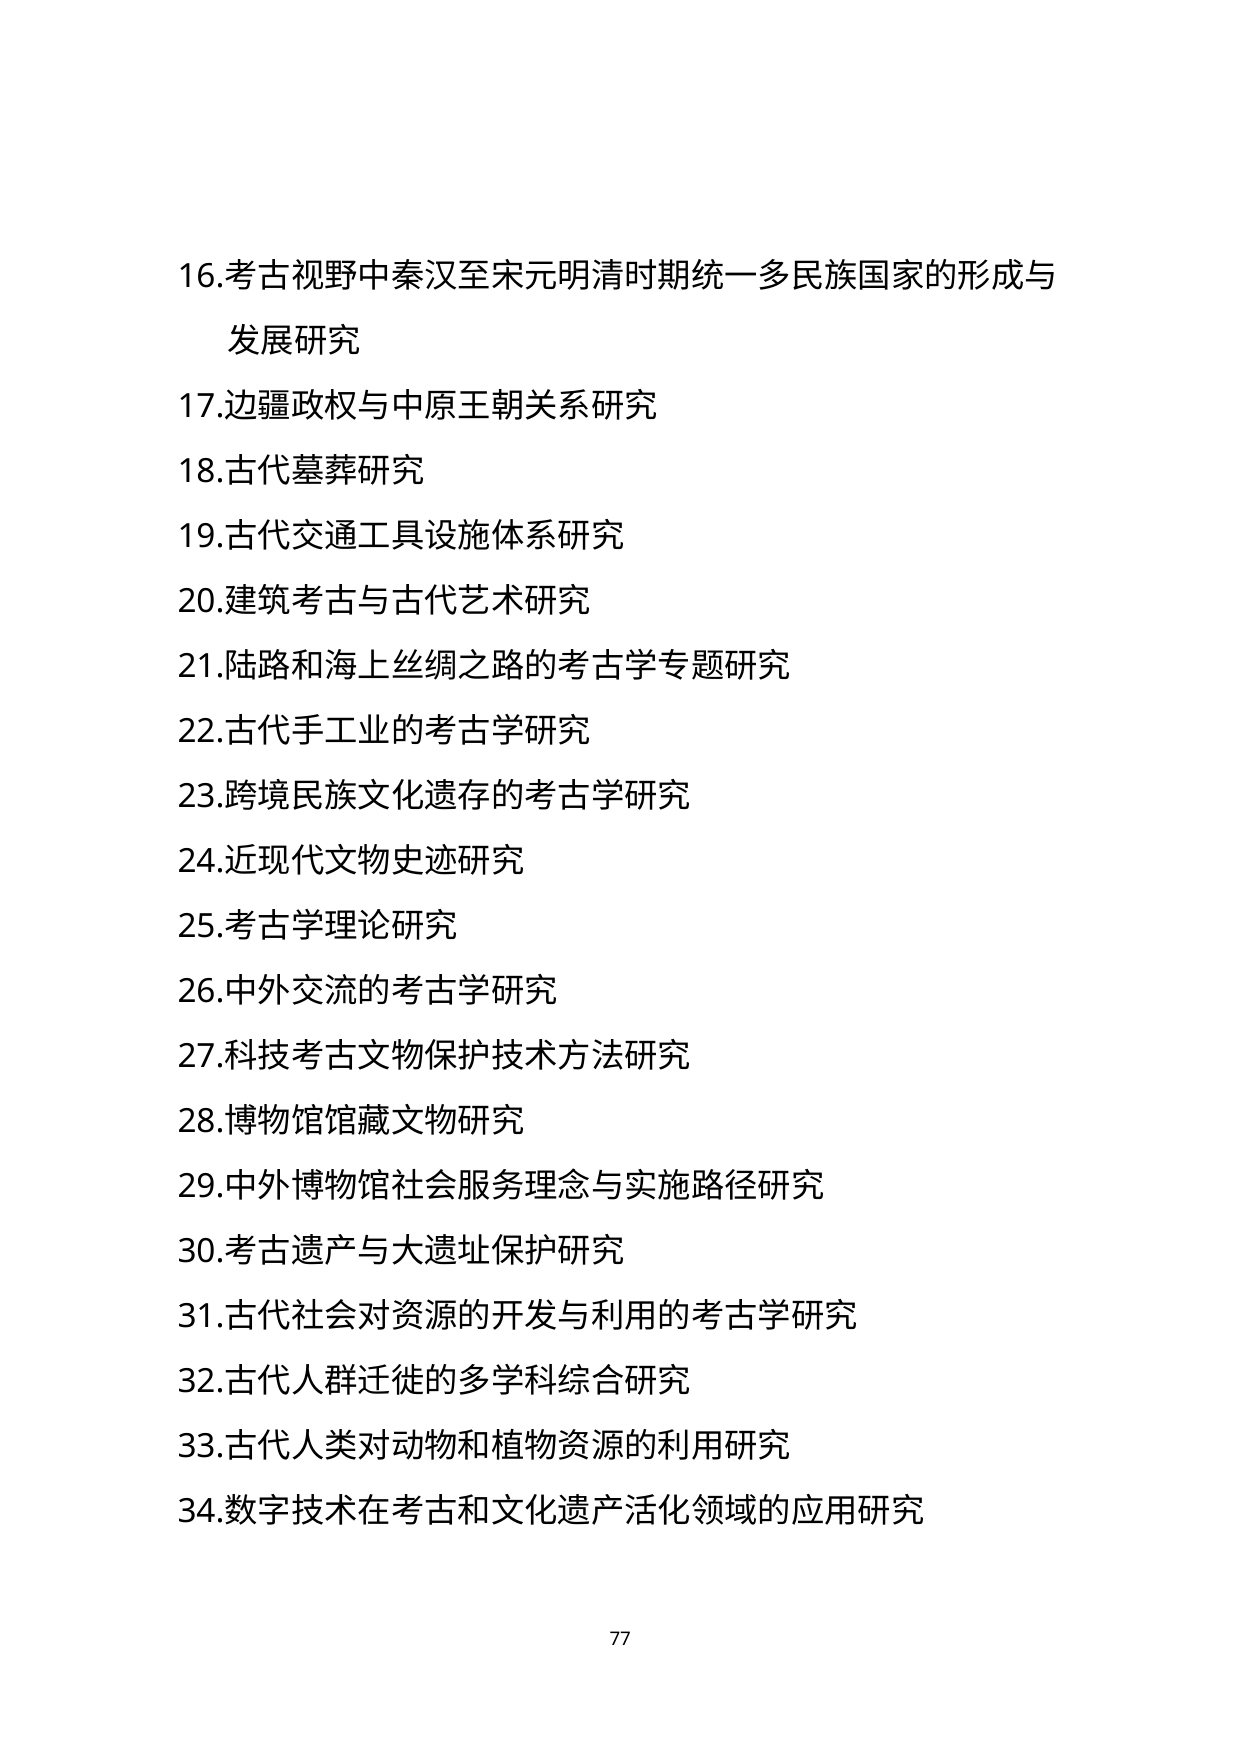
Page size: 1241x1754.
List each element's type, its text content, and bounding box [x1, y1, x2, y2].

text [177, 1475, 1063, 1540]
text 21.陆路和海上丝绸之路的考古学专题研究 [177, 630, 1063, 695]
text 33.古代人类对动物和植物资源的利用研究 [177, 1410, 1063, 1475]
text 29.中外博物馆社会服务理念与实施路径研究 [177, 1150, 1063, 1215]
text 24.近现代文物史迹研究 [177, 825, 1063, 890]
text 19.古代交通工具设施体系研究 [177, 500, 1063, 565]
text 16.考古视野中秦汉至宋元明清时期统一多民族国家的形成与发展研究 [177, 240, 1063, 370]
text 22.古代手工业的考古学研究 [177, 695, 1063, 760]
text 28.博物馆馆藏文物研究 [177, 1085, 1063, 1150]
text 23.跨境民族文化遗存的考古学研究 [177, 760, 1063, 825]
text 31.古代社会对资源的开发与利用的考古学研究 [177, 1280, 1063, 1345]
text 17.边疆政权与中原王朝关系研究 [177, 370, 1063, 435]
text 27.科技考古文物保护技术方法研究 [177, 1020, 1063, 1085]
text 26.中外交流的考古学研究 [177, 955, 1063, 1020]
text 18.古代墓葬研究 [177, 435, 1063, 500]
text 32.古代人群迁徙的多学科综合研究 [177, 1345, 1063, 1410]
text 30.考古遗产与大遗址保护研究 [177, 1215, 1063, 1280]
text 20.建筑考古与古代艺术研究 [177, 565, 1063, 630]
text 25.考古学理论研究 [177, 890, 1063, 955]
